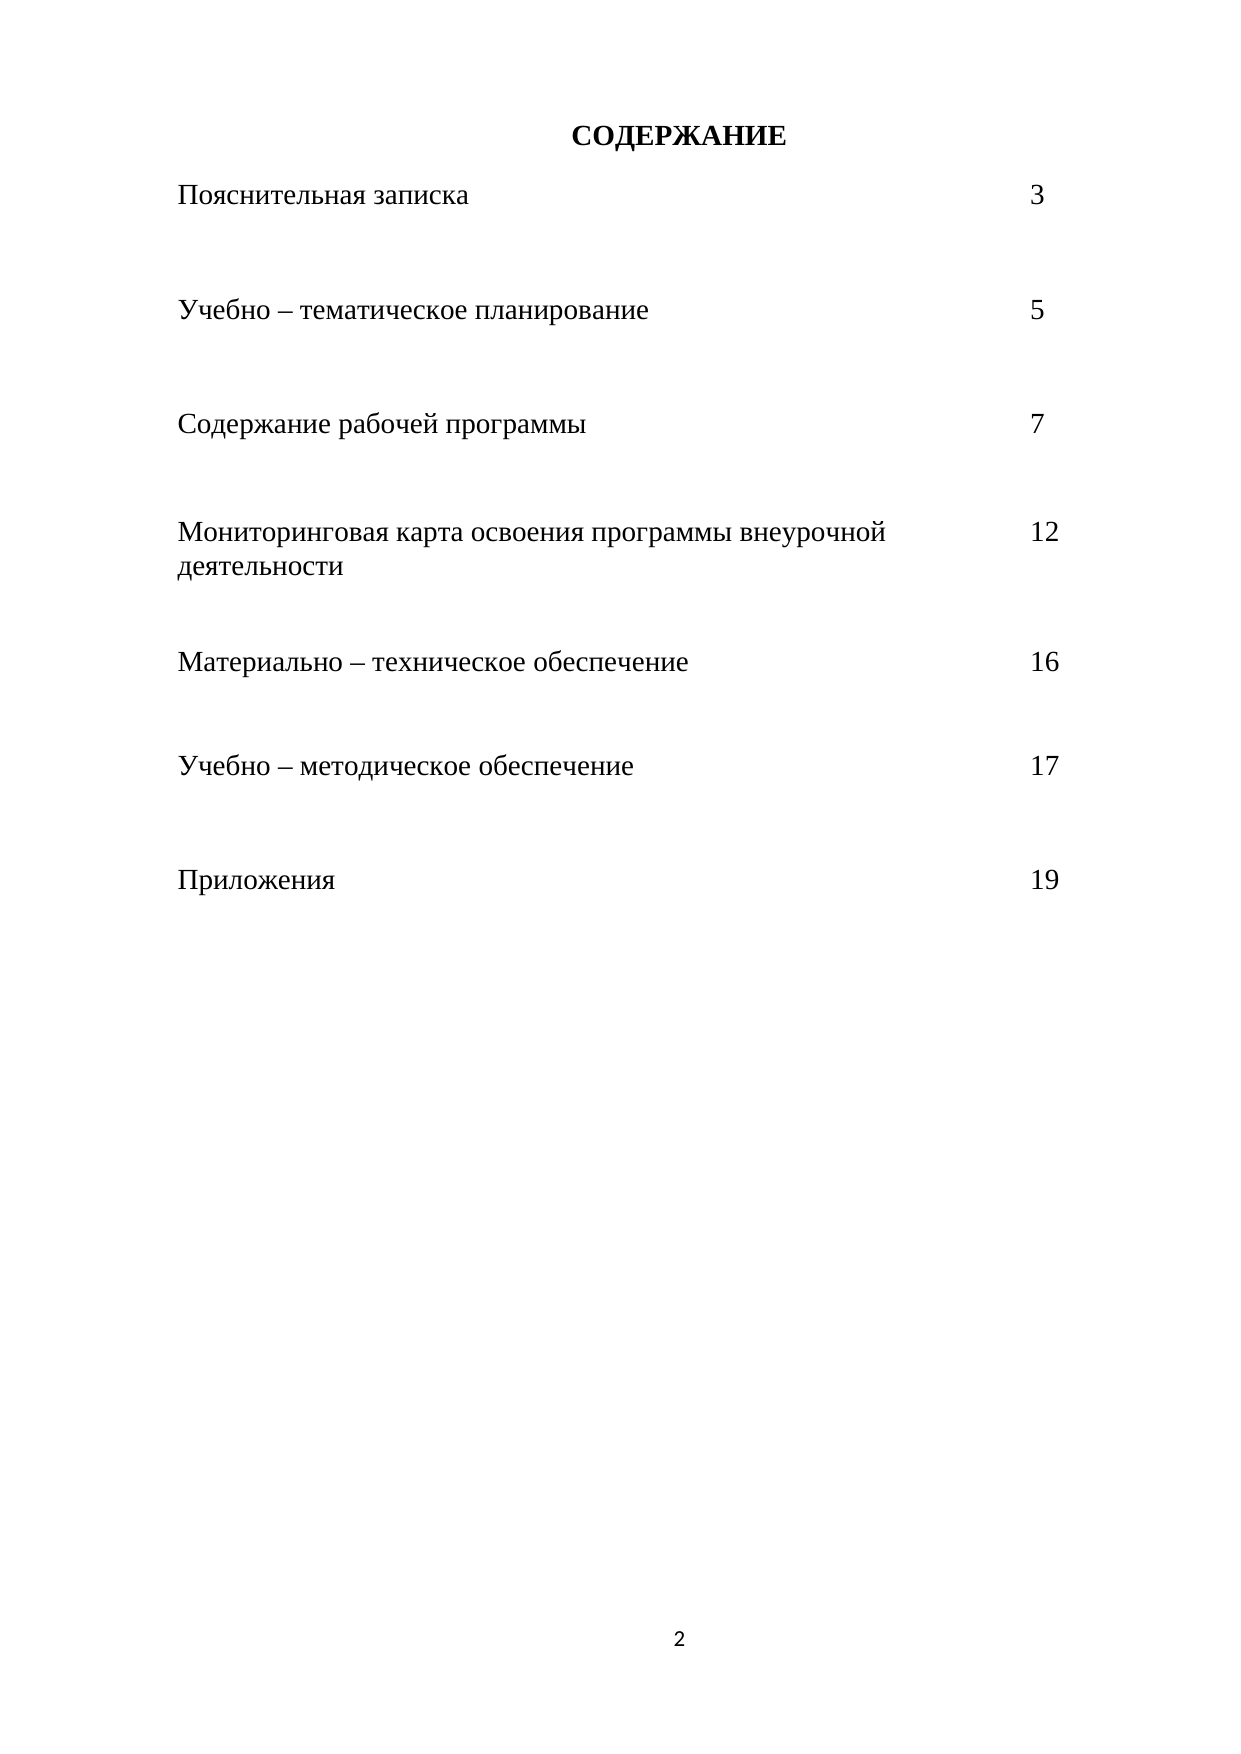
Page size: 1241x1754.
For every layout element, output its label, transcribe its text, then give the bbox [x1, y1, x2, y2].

table_cell Приложения [166, 862, 1019, 983]
table_cell 17 [1019, 748, 1167, 862]
table_header 3 [1019, 178, 1167, 292]
table_cell Содержание рабочей программы [166, 406, 1019, 514]
text СОДЕРЖАНИЕ [177, 118, 1181, 152]
table_header Пояснительная записка [166, 178, 1019, 292]
table_cell Учебно – методическое обеспечение [166, 748, 1019, 862]
table_cell 7 [1019, 406, 1167, 514]
table_cell 5 [1019, 292, 1167, 406]
table_cell Учебно – тематическое планирование [166, 292, 1019, 406]
table_cell 16 [1019, 644, 1167, 748]
table_cell Мониторинговая карта освоения программы внеурочной деятельности [166, 514, 1019, 644]
table_cell 19 [1019, 862, 1167, 983]
table_cell Материально – техническое обеспечение [166, 644, 1019, 748]
table_cell 12 [1019, 514, 1167, 644]
